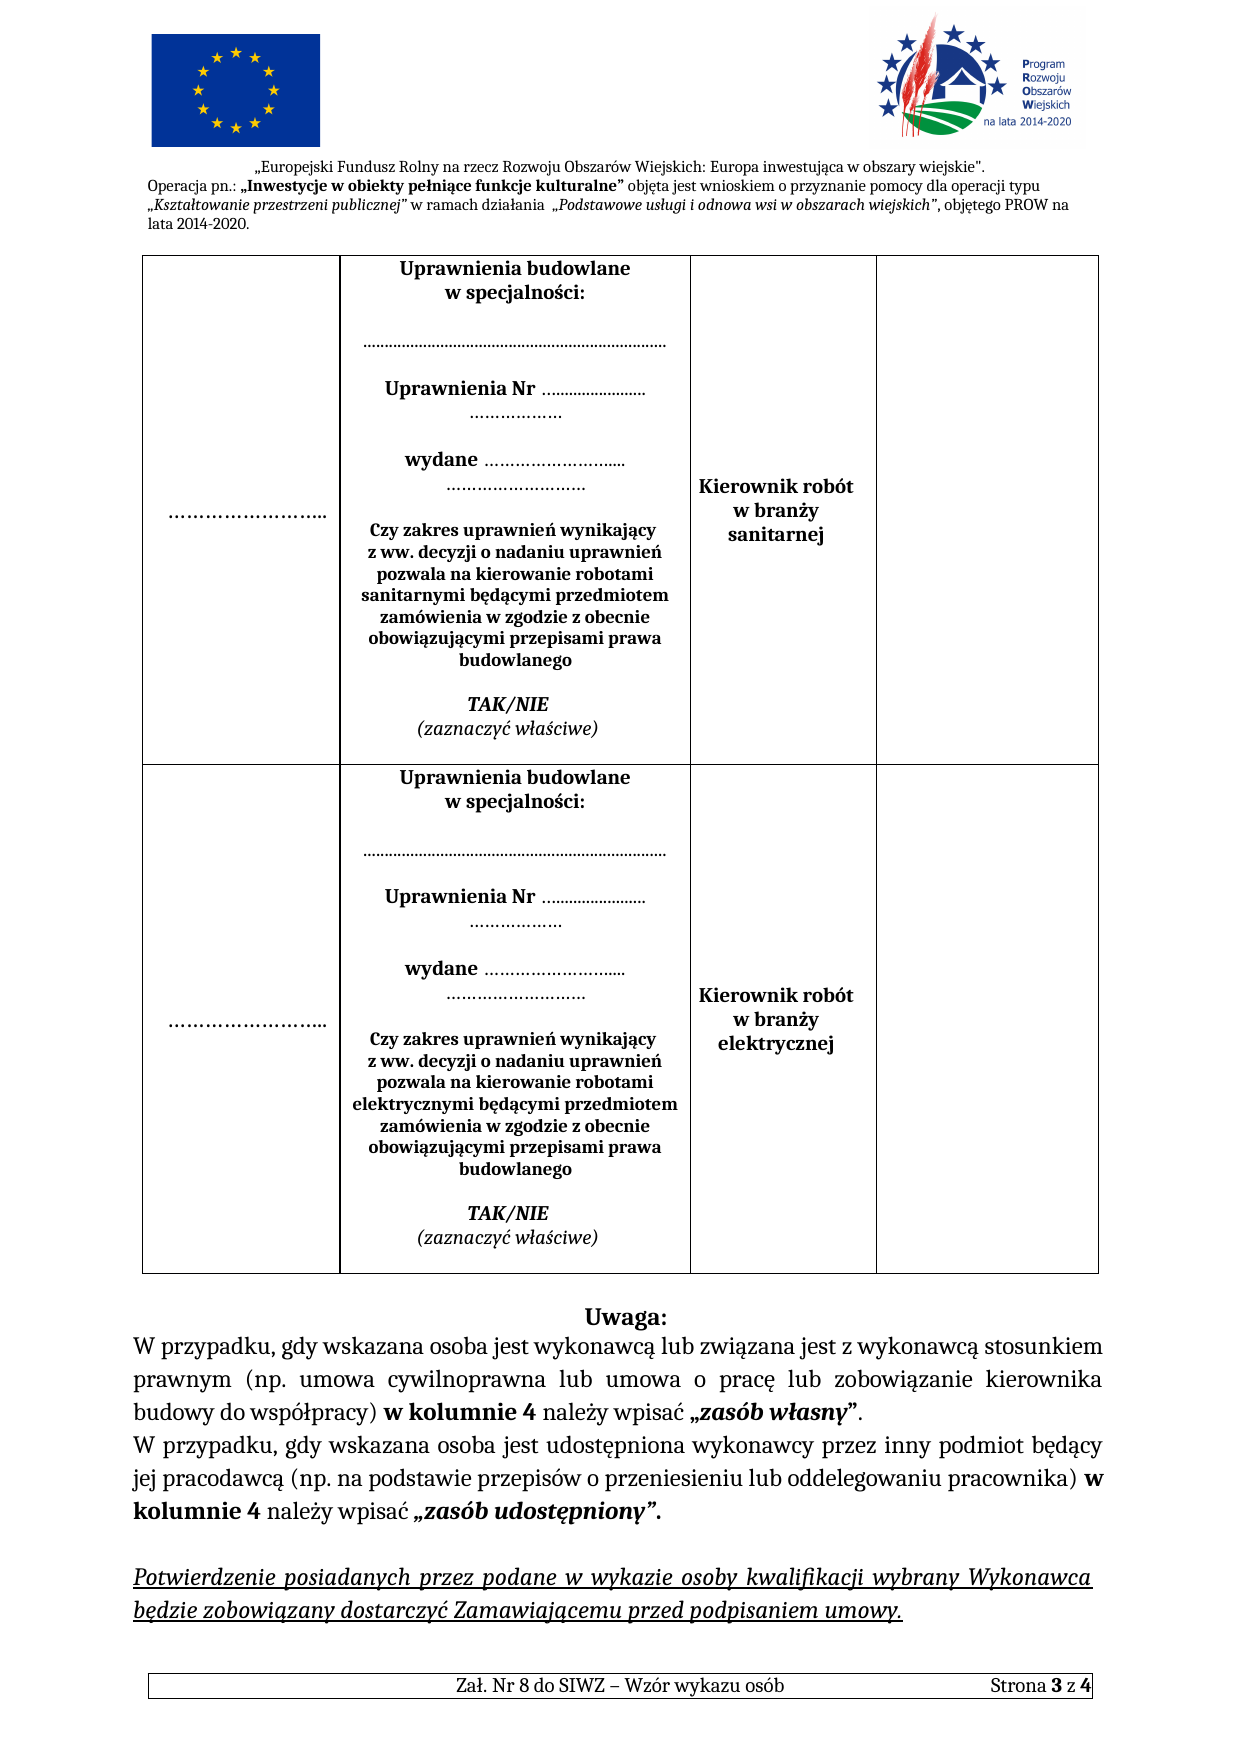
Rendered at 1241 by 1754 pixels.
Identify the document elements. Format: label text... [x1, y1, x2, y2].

picture [868, 6, 1087, 149]
text Uwaga: [148, 1303, 1104, 1332]
table_cell Uprawnienia budowlane w specjalności: ....................................................................... Uprawnienia Nr ….....................……………… wydane ……………………....……………………… Czy zakres uprawnień wynikający z ww. decyzji o nadaniu uprawnień pozwala na kierowanie robotami sanitarnymi będącymi przedmiotem zamówienia w zgodzie z obecnie obowiązującymi przepisami prawa budowlanego TAK/NIE (zaznaczyć właściwe) [341, 256, 690, 764]
text Potwierdzenie posiadanych przez podane w wykazie osoby kwalifikacji wybrany Wykonawca będzie zobowiązany dostarczyć Zamawiającemu przed podpisaniem umowy. [133, 1563, 1092, 1587]
table_cell [877, 765, 1098, 1273]
table_cell Uprawnienia budowlane w specjalności: ....................................................................... Uprawnienia Nr ….....................……………… wydane ……………………....……………………… Czy zakres uprawnień wynikający z ww. decyzji o nadaniu uprawnień pozwala na kierowanie robotami elektrycznymi będącymi przedmiotem zamówienia w zgodzie z obecnie obowiązującymi przepisami prawa budowlanego TAK/NIE (zaznaczyć właściwe) [341, 765, 690, 1273]
picture [151, 34, 321, 147]
table_cell [877, 256, 1098, 764]
table_cell …………………….. [143, 765, 339, 1273]
table_cell Kierownik robót w branży sanitarnej [691, 256, 876, 764]
table_cell Kierownik robót w branży elektrycznej [691, 765, 876, 1273]
text W przypadku, gdy wskazana osoba jest udostępniona wykonawcy przez inny podmiot będący jej pracodawcą (np. na podstawie przepisów o przeniesieniu lub oddelegowaniu pracownika) w kolumnie 4 należy wpisać „zasób udostępniony”. [133, 1431, 1104, 1526]
text Potwierdzenie posiadanych przez podane w wykazie osoby kwalifikacji wybrany Wykonawca będzie zobowiązany dostarczyć Zamawiającemu przed podpisaniem umowy. [133, 1589, 1092, 1625]
text W przypadku, gdy wskazana osoba jest wykonawcą lub związana jest z wykonawcą stosunkiem prawnym (np. umowa cywilnoprawna lub umowa o pracę lub zobowiązanie kierownika budowy do współpracy) w kolumnie 4 należy wpisać „zasób własny”. [133, 1332, 1104, 1427]
table_cell …………………….. [143, 256, 339, 764]
